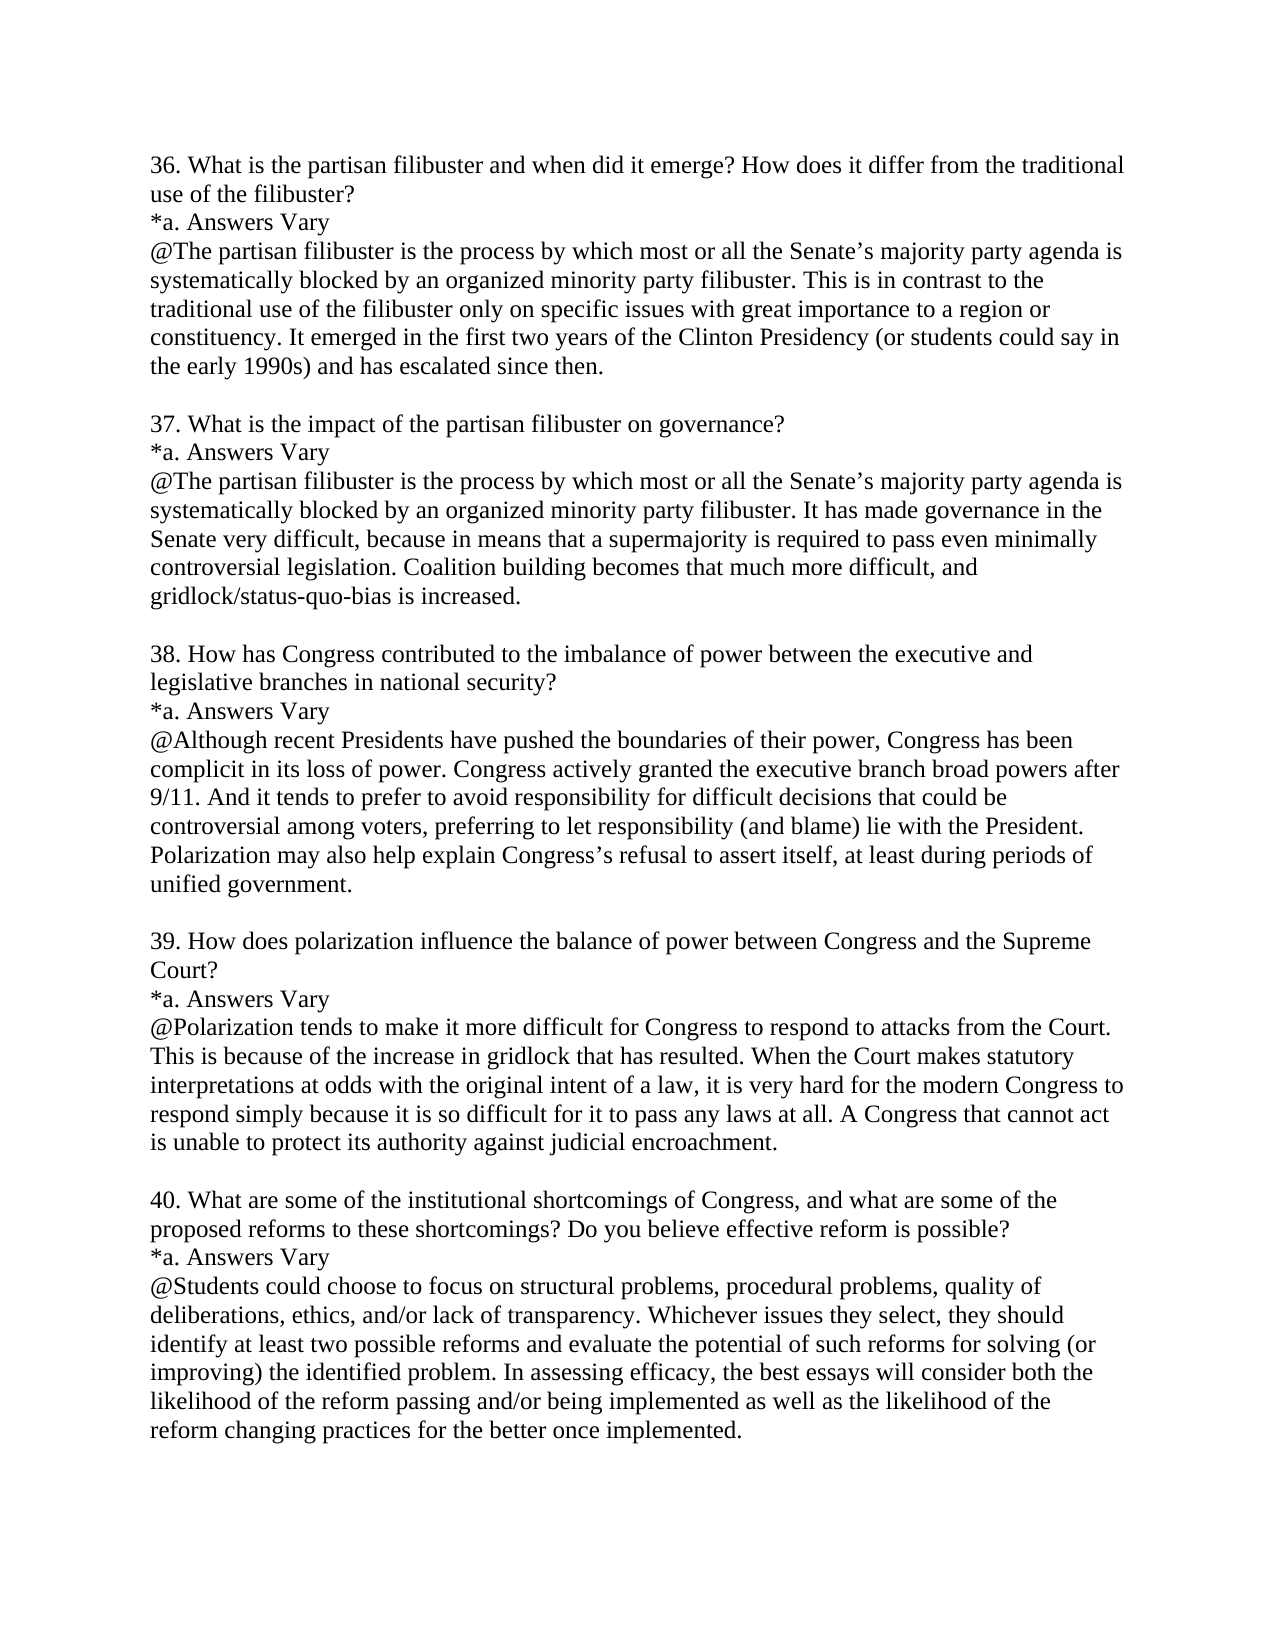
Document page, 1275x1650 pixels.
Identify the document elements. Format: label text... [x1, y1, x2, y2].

text *a. Answers Vary [150, 207, 1125, 236]
text 36. What is the partisan filibuster and when did it emerge? How does it differ from the traditional use of the filibuster? [150, 150, 1125, 207]
text 39. How does polarization influence the balance of power between Congress and the Supreme Court? [150, 926, 1125, 984]
text *a. Answers Vary [150, 1242, 1125, 1271]
text @The partisan filibuster is the process by which most or all the Senate’s majority party agenda is systematically blocked by an organized minority party filibuster. It has made governance in the Senate very difficult, because in means that a supermajority is required to pass even minimally controversial legislation. Coalition building becomes that much more difficult, and gridlock/status-quo-bias is increased. [150, 466, 1125, 610]
text 40. What are some of the institutional shortcomings of Congress, and what are some of the proposed reforms to these shortcomings? Do you believe effective reform is possible? [150, 1185, 1125, 1242]
text *a. Answers Vary [150, 984, 1125, 1012]
text 38. How has Congress contributed to the imbalance of power between the executive and legislative branches in national security? [150, 639, 1125, 696]
text @Polarization tends to make it more difficult for Congress to respond to attacks from the Court. This is because of the increase in gridlock that has resulted. When the Court makes statutory interpretations at odds with the original intent of a law, it is very hard for the modern Congress to respond simply because it is so difficult for it to pass any laws at all. A Congress that cannot act is unable to protect its authority against judicial encroachment. [150, 1012, 1125, 1156]
text @The partisan filibuster is the process by which most or all the Senate’s majority party agenda is systematically blocked by an organized minority party filibuster. This is in contrast to the traditional use of the filibuster only on specific issues with great importance to a region or constituency. It emerged in the first two years of the Clinton Presidency (or students could say in the early 1990s) and has escalated since then. [150, 236, 1125, 380]
text *a. Answers Vary [150, 437, 1125, 466]
text *a. Answers Vary [150, 696, 1125, 725]
text @Students could choose to focus on structural problems, procedural problems, quality of deliberations, ethics, and/or lack of transparency. Whichever issues they select, they should identify at least two possible reforms and evaluate the potential of such reforms for solving (or improving) the identified problem. In assessing efficacy, the best essays will consider both the likelihood of the reform passing and/or being implemented as well as the likelihood of the reform changing practices for the better once implemented. [150, 1271, 1125, 1444]
text @Although recent Presidents have pushed the boundaries of their power, Congress has been complicit in its loss of power. Congress actively granted the executive branch broad powers after 9/11. And it tends to prefer to avoid responsibility for difficult decisions that could be controversial among voters, preferring to let responsibility (and blame) lie with the President. Polarization may also help explain Congress’s refusal to assert itself, at least during periods of unified government. [150, 725, 1125, 897]
text 37. What is the impact of the partisan filibuster on governance? [150, 409, 1125, 437]
